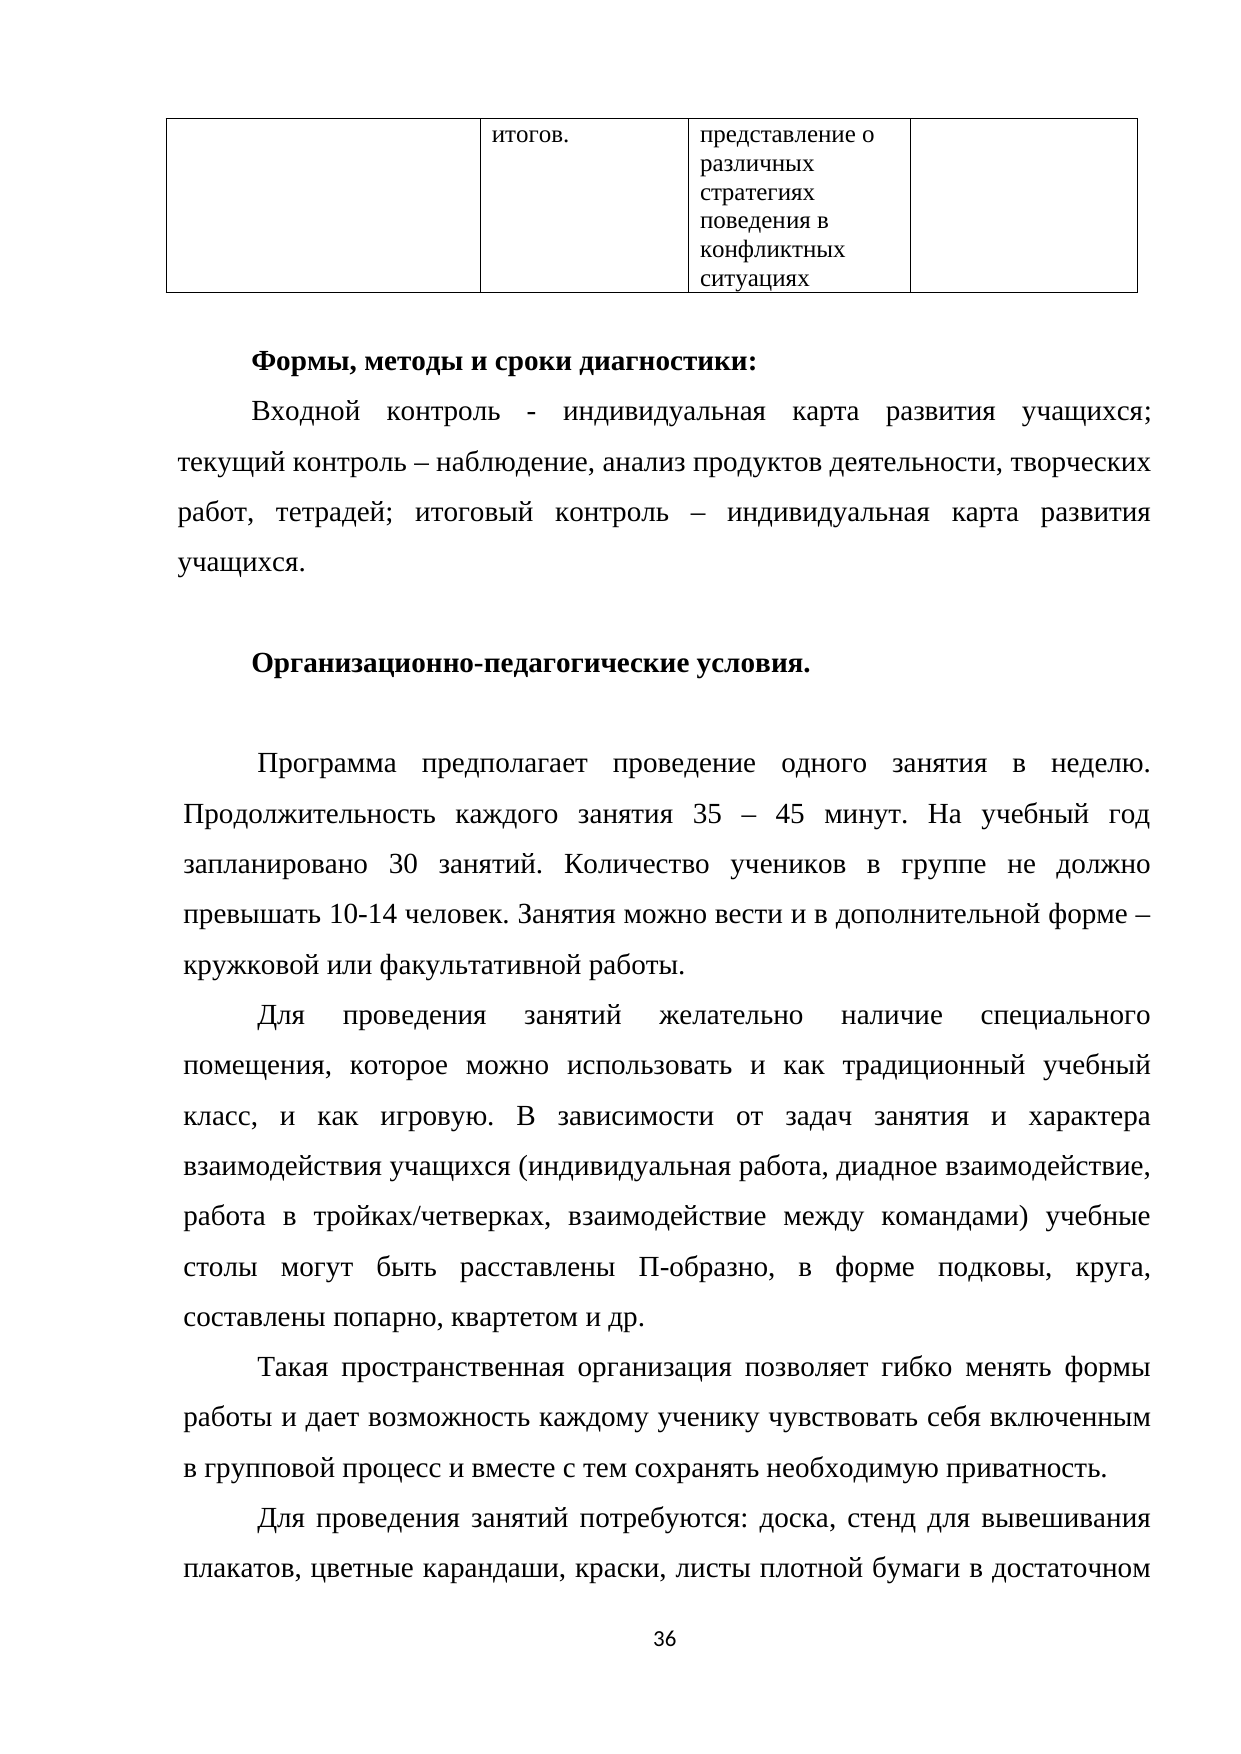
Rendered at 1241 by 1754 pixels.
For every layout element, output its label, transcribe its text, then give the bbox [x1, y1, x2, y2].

list Для проведения занятий желательно наличие специального помещения, которое можно использовать и как традиционный учебный класс, и как игровую. В зависимости от задач занятия и характера взаимодействия учащихся (индивидуальная работа, диадное взаимодействие, работа в тройках/четверках, взаимодействие между командами) учебные столы могут быть расставлены П-образно, в форме подковы, круга, составлены попарно, квартетом и др. [183, 997, 1152, 1332]
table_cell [481, 119, 688, 292]
text Организационно-педагогические условия. [177, 645, 1152, 678]
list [183, 1500, 1152, 1584]
list Программа предполагает проведение одного занятия в неделю. Продолжительность каждого занятия 35 – 45 минут. На учебный год запланировано 30 занятий. Количество учеников в группе не должно превышать 10-14 человек. Занятия можно вести и в дополнительной форме – кружковой или факультативной работы. [183, 746, 1152, 980]
list Такая пространственная организация позволяет гибко менять формы работы и дает возможность каждому ученику чувствовать себя включенным в групповой процесс и вместе с тем сохранять необходимую приватность. [183, 1349, 1152, 1483]
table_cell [689, 119, 910, 292]
text Формы, методы и сроки диагностики: [177, 343, 1152, 377]
text Входной контроль - индивидуальная карта развития учащихся; текущий контроль – наблюдение, анализ продуктов деятельности, творческих работ, тетрадей; итоговый контроль – индивидуальная карта развития учащихся. [177, 393, 1152, 578]
